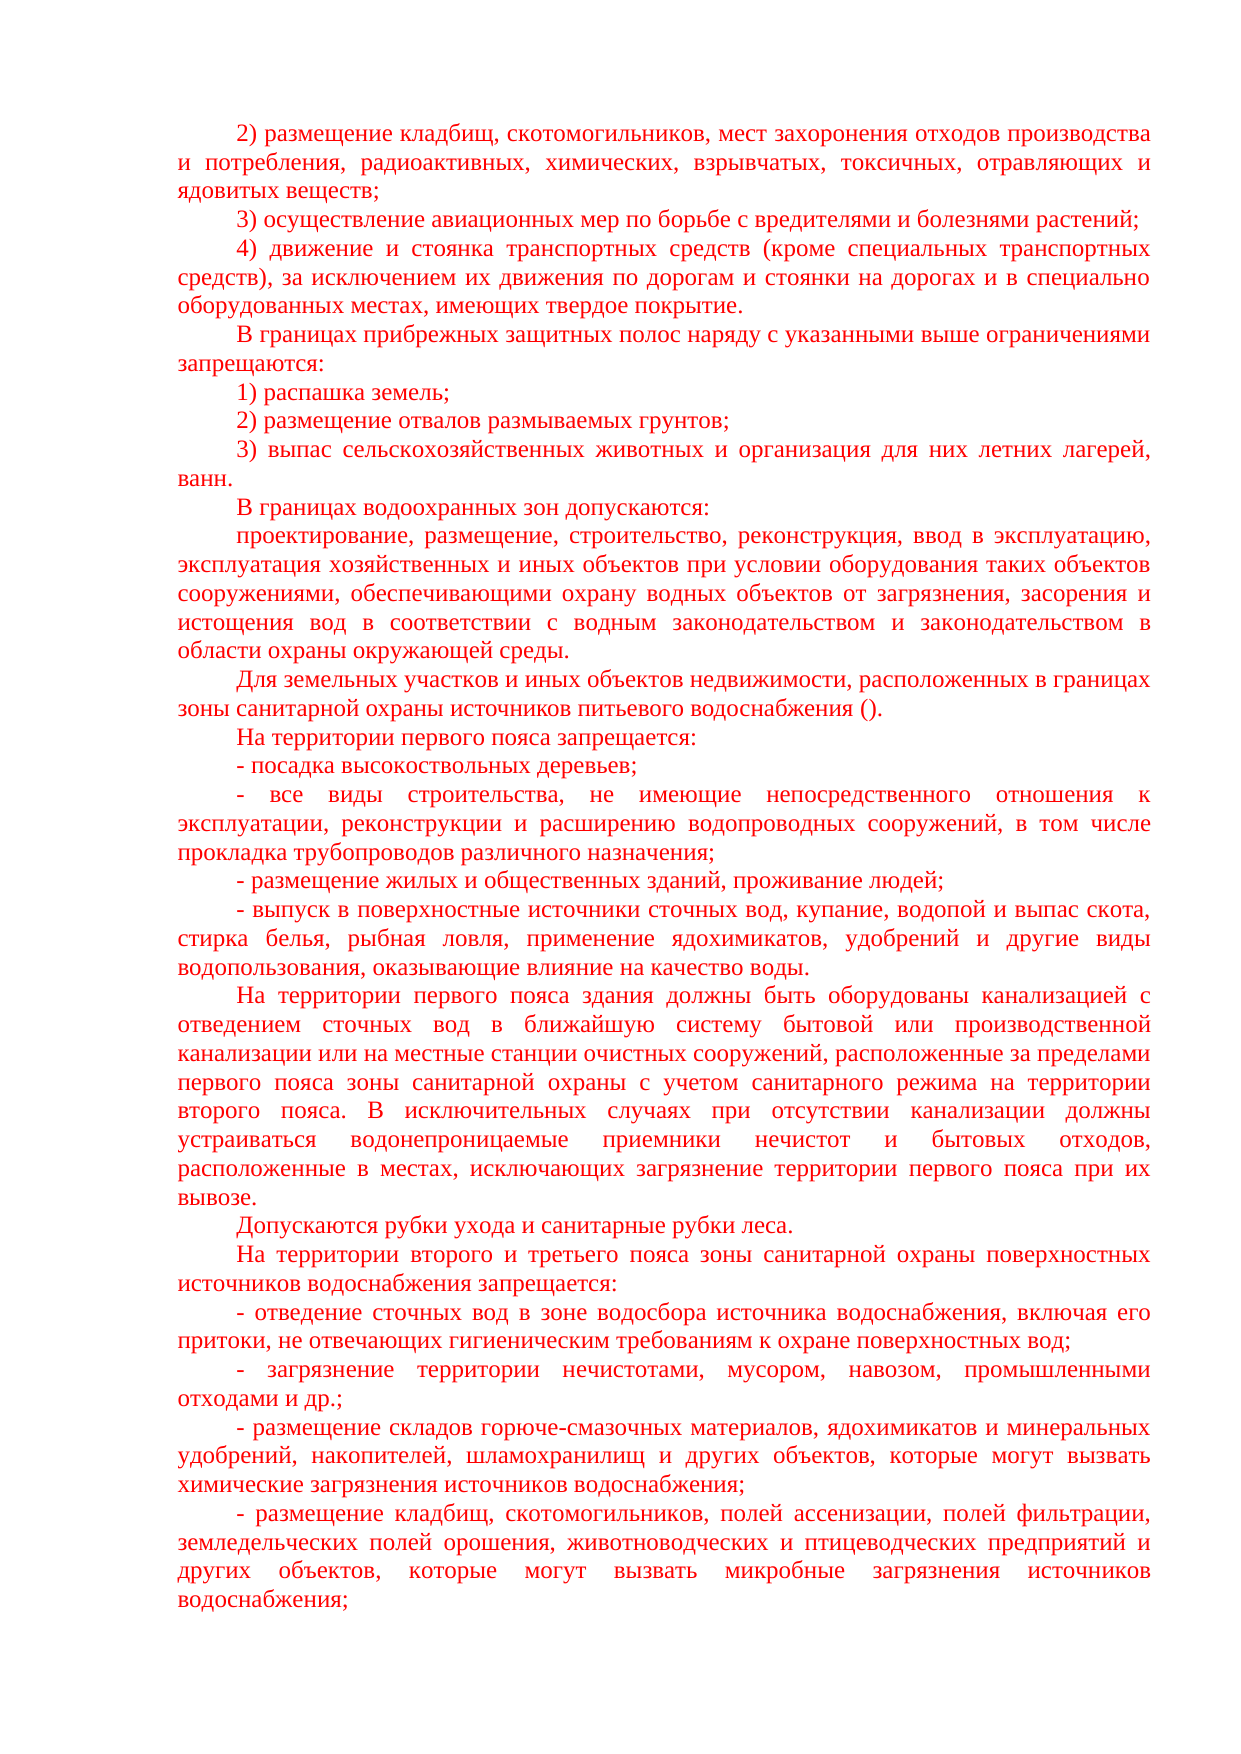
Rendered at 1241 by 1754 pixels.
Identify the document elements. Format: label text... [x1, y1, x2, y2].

text 3) выпас сельскохозяйственных животных и организация для них летних лагерей, ванн. [177, 434, 1152, 492]
text - размещение складов горюче-смазочных материалов, ядохимикатов и минеральных удобрений, накопителей, шламохранилищ и других объектов, которые могут вызвать химические загрязнения источников водоснабжения; [177, 1412, 1152, 1498]
text - все виды строительства, не имеющие непосредственного отношения к эксплуатации, реконструкции и расширению водопроводных сооружений, в том числе прокладка трубопроводов различного назначения; [177, 779, 1152, 866]
text На территории второго и третьего пояса зоны санитарной охраны поверхностных источников водоснабжения запрещается: [177, 1239, 1152, 1297]
text В границах прибрежных защитных полос наряду с указанными выше ограничениями запрещаются: [177, 319, 1152, 377]
text В границах водоохранных зон допускаются: [177, 492, 1152, 521]
text - посадка высокоствольных деревьев; [177, 751, 1152, 779]
text 2) размещение кладбищ, скотомогильников, мест захоронения отходов производства и потребления, радиоактивных, химических, взрывчатых, токсичных, отравляющих и ядовитых веществ; [177, 118, 1152, 204]
text 4) движение и стоянка транспортных средств (кроме специальных транспортных средств), за исключением их движения по дорогам и стоянки на дорогах и в специально оборудованных местах, имеющих твердое покрытие. [177, 233, 1152, 319]
text - размещение жилых и общественных зданий, проживание людей; [177, 866, 1152, 894]
text Допускаются рубки ухода и санитарные рубки леса. [177, 1211, 1152, 1239]
text 1) распашка земель; [177, 377, 1152, 406]
text На территории первого пояса запрещается: [177, 722, 1152, 751]
text - выпуск в поверхностные источники сточных вод, купание, водопой и выпас скота, стирка белья, рыбная ловля, применение ядохимикатов, удобрений и другие виды водопользования, оказывающие влияние на качество воды. [177, 894, 1152, 981]
text - размещение кладбищ, скотомогильников, полей ассенизации, полей фильтрации, земледельческих полей орошения, животноводческих и птицеводческих предприятий и других объектов, которые могут вызвать микробные загрязнения источников водоснабжения; [177, 1498, 1152, 1613]
text - отведение сточных вод в зоне водосбора источника водоснабжения, включая его притоки, не отвечающих гигиеническим требованиям к охране поверхностных вод; [177, 1297, 1152, 1354]
text 2) размещение отвалов размываемых грунтов; [177, 406, 1152, 434]
text проектирование, размещение, строительство, реконструкция, ввод в эксплуатацию, эксплуатация хозяйственных и иных объектов при условии оборудования таких объектов сооружениями, обеспечивающими охрану водных объектов от загрязнения, засорения и истощения вод в соответствии с водным законодательством и законодательством в области охраны окружающей среды. [177, 521, 1152, 664]
text На территории первого пояса здания должны быть оборудованы канализацией с отведением сточных вод в ближайшую систему бытовой или производственной канализации или на местные станции очистных сооружений, расположенные за пределами первого пояса зоны санитарной охраны с учетом санитарного режима на территории второго пояса. В исключительных случаях при отсутствии канализации должны устраиваться водонепроницаемые приемники нечистот и бытовых отходов, расположенные в местах, исключающих загрязнение территории первого пояса при их вывозе. [177, 981, 1152, 1211]
text Для земельных участков и иных объектов недвижимости, расположенных в границах зоны санитарной охраны источников питьевого водоснабжения (). [177, 664, 1152, 722]
text 3) осуществление авиационных мер по борьбе с вредителями и болезнями растений; [177, 204, 1152, 233]
text - загрязнение территории нечистотами, мусором, навозом, промышленными отходами и др.; [177, 1354, 1152, 1412]
